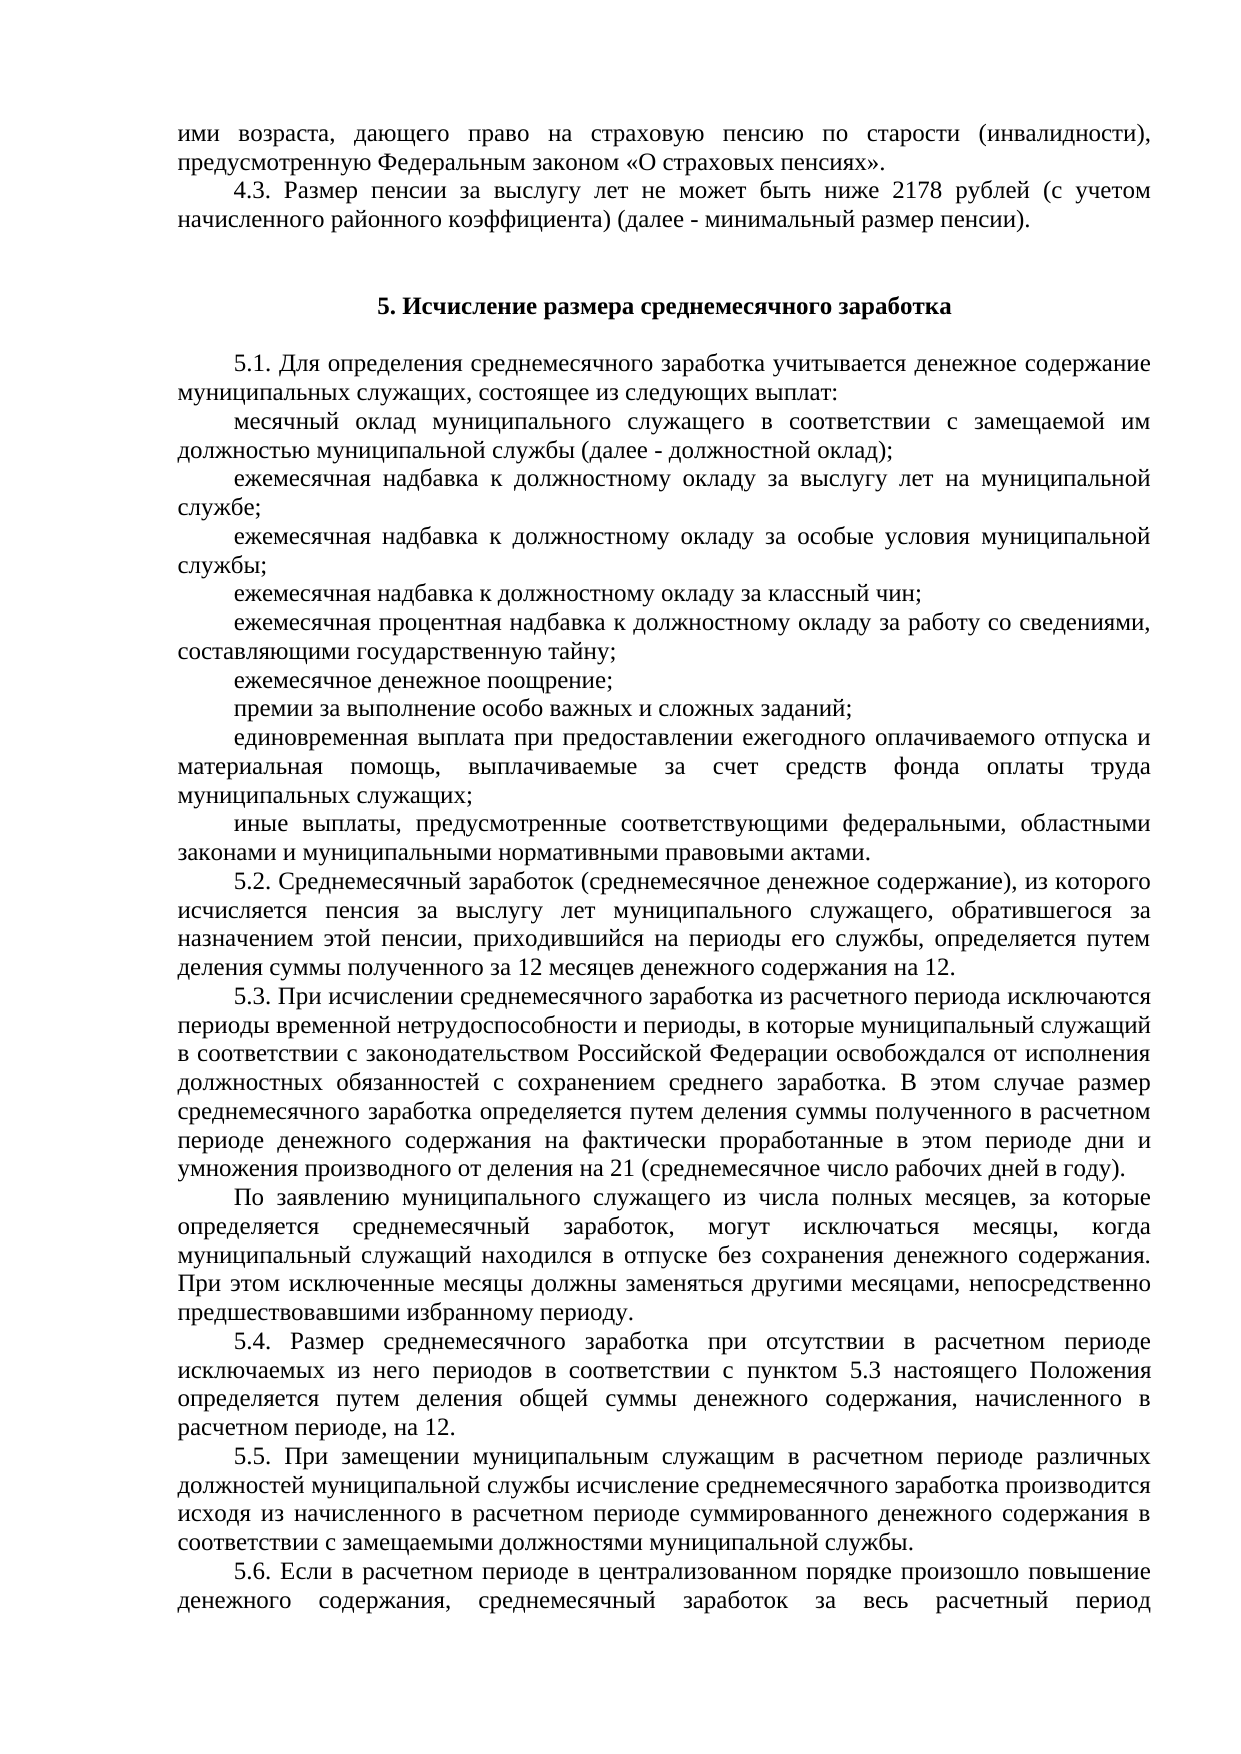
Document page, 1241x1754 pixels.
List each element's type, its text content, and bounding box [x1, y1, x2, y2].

text ежемесячная надбавка к должностному окладу за особые условия муниципальной службы; [177, 521, 1152, 578]
text ежемесячное денежное поощрение; [177, 665, 1152, 693]
text По заявлению муниципального служащего из числа полных месяцев, за которые определяется среднемесячный заработок, могут исключаться месяцы, когда муниципальный служащий находился в отпуске без сохранения денежного содержания. При этом исключенные месяцы должны заменяться другими месяцами, непосредственно предшествовавшими избранному периоду. [177, 1182, 1152, 1326]
text ежемесячная процентная надбавка к должностному окладу за работу со сведениями, составляющими государственную тайну; [177, 607, 1152, 665]
text месячный оклад муниципального служащего в соответствии с замещаемой им должностью муниципальной службы (далее - должностной оклад); [177, 406, 1152, 463]
text иные выплаты, предусмотренные соответствующими федеральными, областными законами и муниципальными нормативными правовыми актами. [177, 808, 1152, 866]
text 5.2. Среднемесячный заработок (среднемесячное денежное содержание), из которого исчисляется пенсия за выслугу лет муниципального служащего, обратившегося за назначением этой пенсии, приходившийся на периоды его службы, определяется путем деления суммы полученного за 12 месяцев денежного содержания на 12. [177, 866, 1152, 981]
text премии за выполнение особо важных и сложных заданий; [177, 693, 1152, 722]
text 5.1. Для определения среднемесячного заработка учитывается денежное содержание муниципальных служащих, состоящее из следующих выплат: [177, 348, 1152, 406]
text ежемесячная надбавка к должностному окладу за классный чин; [177, 578, 1152, 607]
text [177, 118, 1152, 176]
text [177, 1556, 1152, 1613]
text 4.3. Размер пенсии за выслугу лет не может быть ниже 2178 рублей (с учетом начисленного районного коэффициента) (далее - минимальный размер пенсии). [177, 176, 1152, 233]
text 5.5. При замещении муниципальным служащим в расчетном периоде различных должностей муниципальной службы исчисление среднемесячного заработка производится исходя из начисленного в расчетном периоде суммированного денежного содержания в соответствии с замещаемыми должностями муниципальной службы. [177, 1441, 1152, 1556]
text ежемесячная надбавка к должностному окладу за выслугу лет на муниципальной службе; [177, 463, 1152, 521]
text 5.4. Размер среднемесячного заработка при отсутствии в расчетном периоде исключаемых из него периодов в соответствии с пунктом 5.3 настоящего Положения определяется путем деления общей суммы денежного содержания, начисленного в расчетном периоде, на 12. [177, 1326, 1152, 1441]
text единовременная выплата при предоставлении ежегодного оплачиваемого отпуска и материальная помощь, выплачиваемые за счет средств фонда оплаты труда муниципальных служащих; [177, 722, 1152, 808]
title 5. Исчисление размера среднемесячного заработка [177, 291, 1152, 320]
text 5.3. При исчислении среднемесячного заработка из расчетного периода исключаются периоды временной нетрудоспособности и периоды, в которые муниципальный служащий в соответствии с законодательством Российской Федерации освобождался от исполнения должностных обязанностей с сохранением среднего заработка. В этом случае размер среднемесячного заработка определяется путем деления суммы полученного в расчетном периоде денежного содержания на фактически проработанные в этом периоде дни и умножения производного от деления на 21 (среднемесячное число рабочих дней в году). [177, 981, 1152, 1182]
